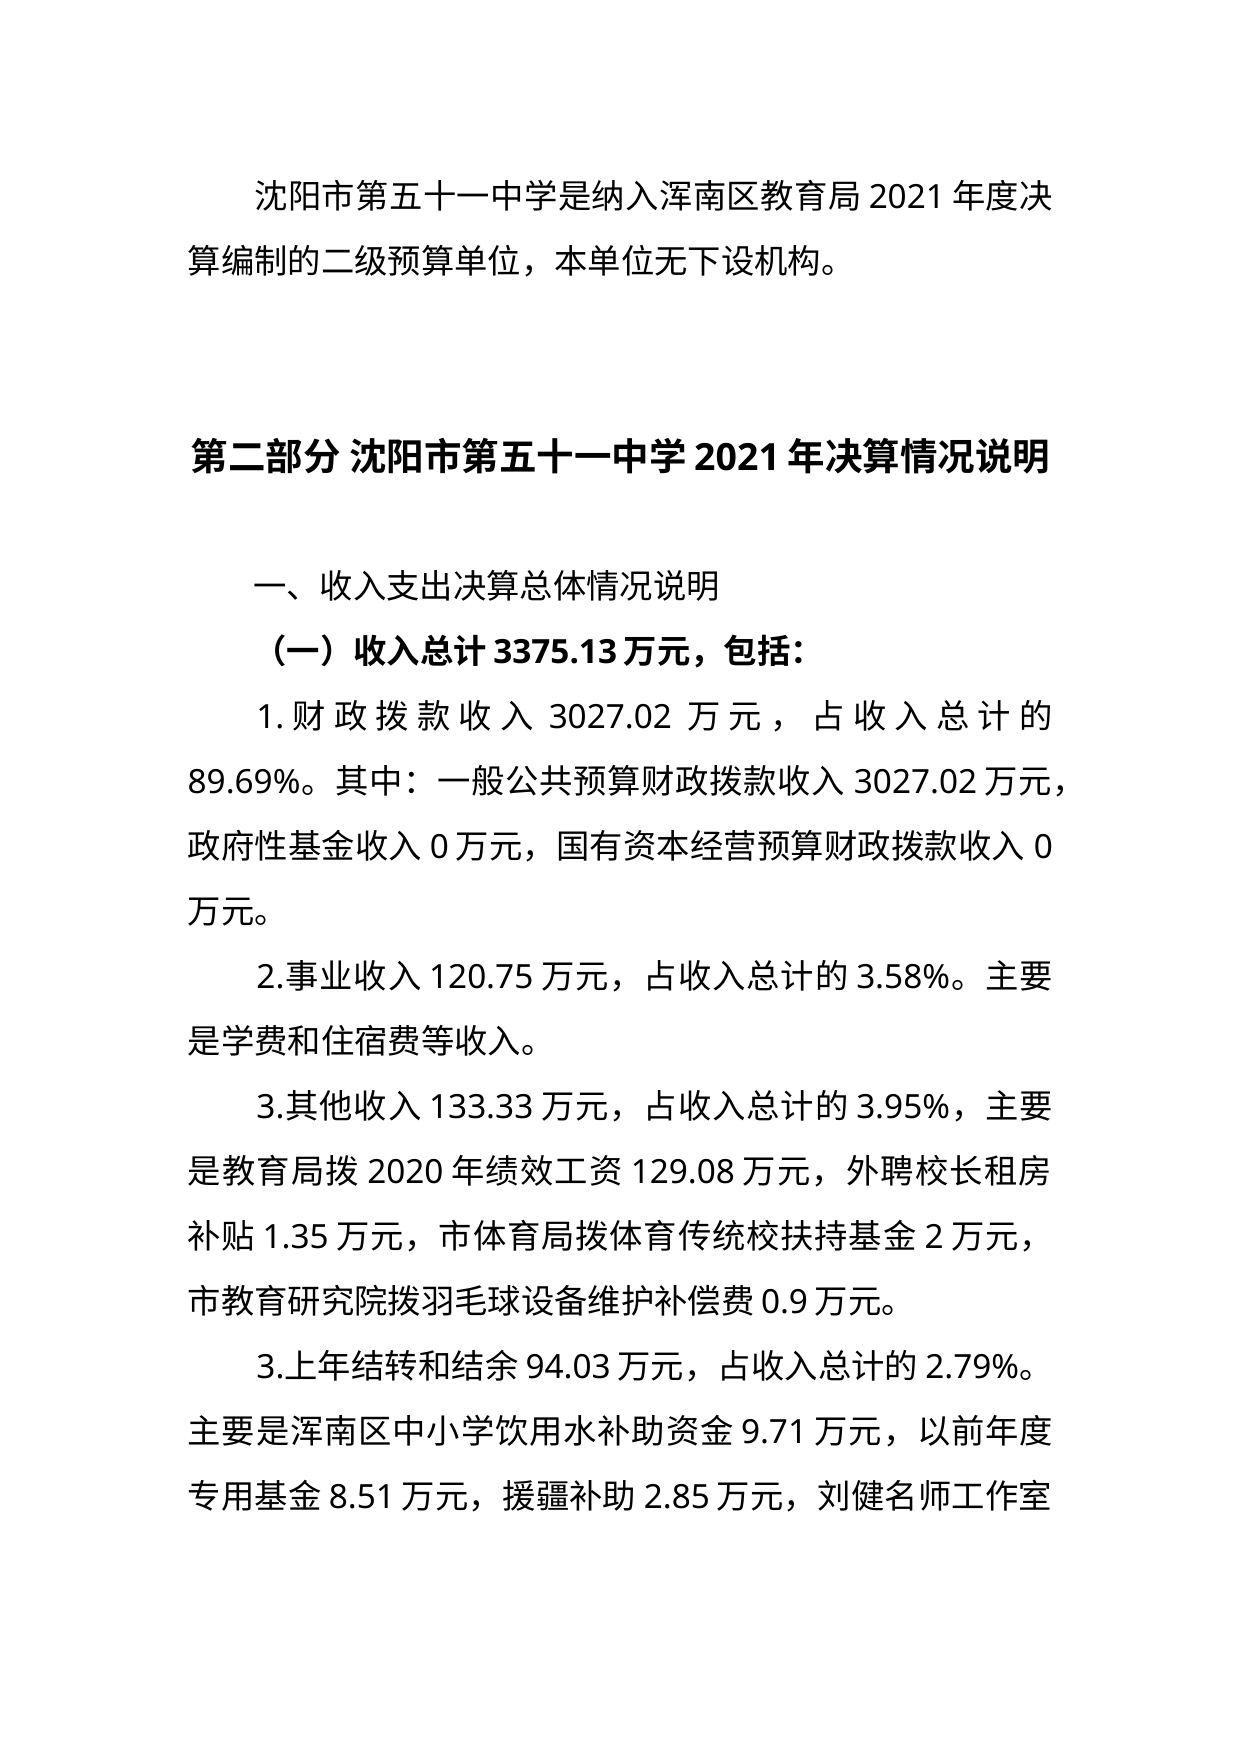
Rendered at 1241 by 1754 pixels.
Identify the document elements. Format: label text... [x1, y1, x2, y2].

text 沈阳市第五十一中学是纳入浑南区教育局2021年度决算编制的二级预算单位，本单位无下设机构。 [187, 162, 1053, 292]
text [187, 1332, 1053, 1527]
text 3.其他收入133.33万元，占收入总计的3.95%，主要是教育局拨2020年绩效工资129.08万元，外聘校长租房补贴1.35万元，市体育局拨体育传统校扶持基金2万元，市教育研究院拨羽毛球设备维护补偿费0.9万元。 [187, 1072, 1053, 1332]
text 一、收入支出决算总体情况说明 [187, 552, 1053, 617]
text 1.财政拨款收入3027.02万元，占收入总计的89.69%。其中：一般公共预算财政拨款收入3027.02万元，政府性基金收入0万元，国有资本经营预算财政拨款收入0万元。 [187, 682, 1053, 942]
text 2.事业收入120.75万元，占收入总计的3.58%。主要是学费和住宿费等收入。 [187, 942, 1053, 1072]
text 第二部分 沈阳市第五十一中学2021年决算情况说明 [187, 422, 1053, 487]
text （一）收入总计3375.13万元，包括： [187, 617, 1053, 682]
